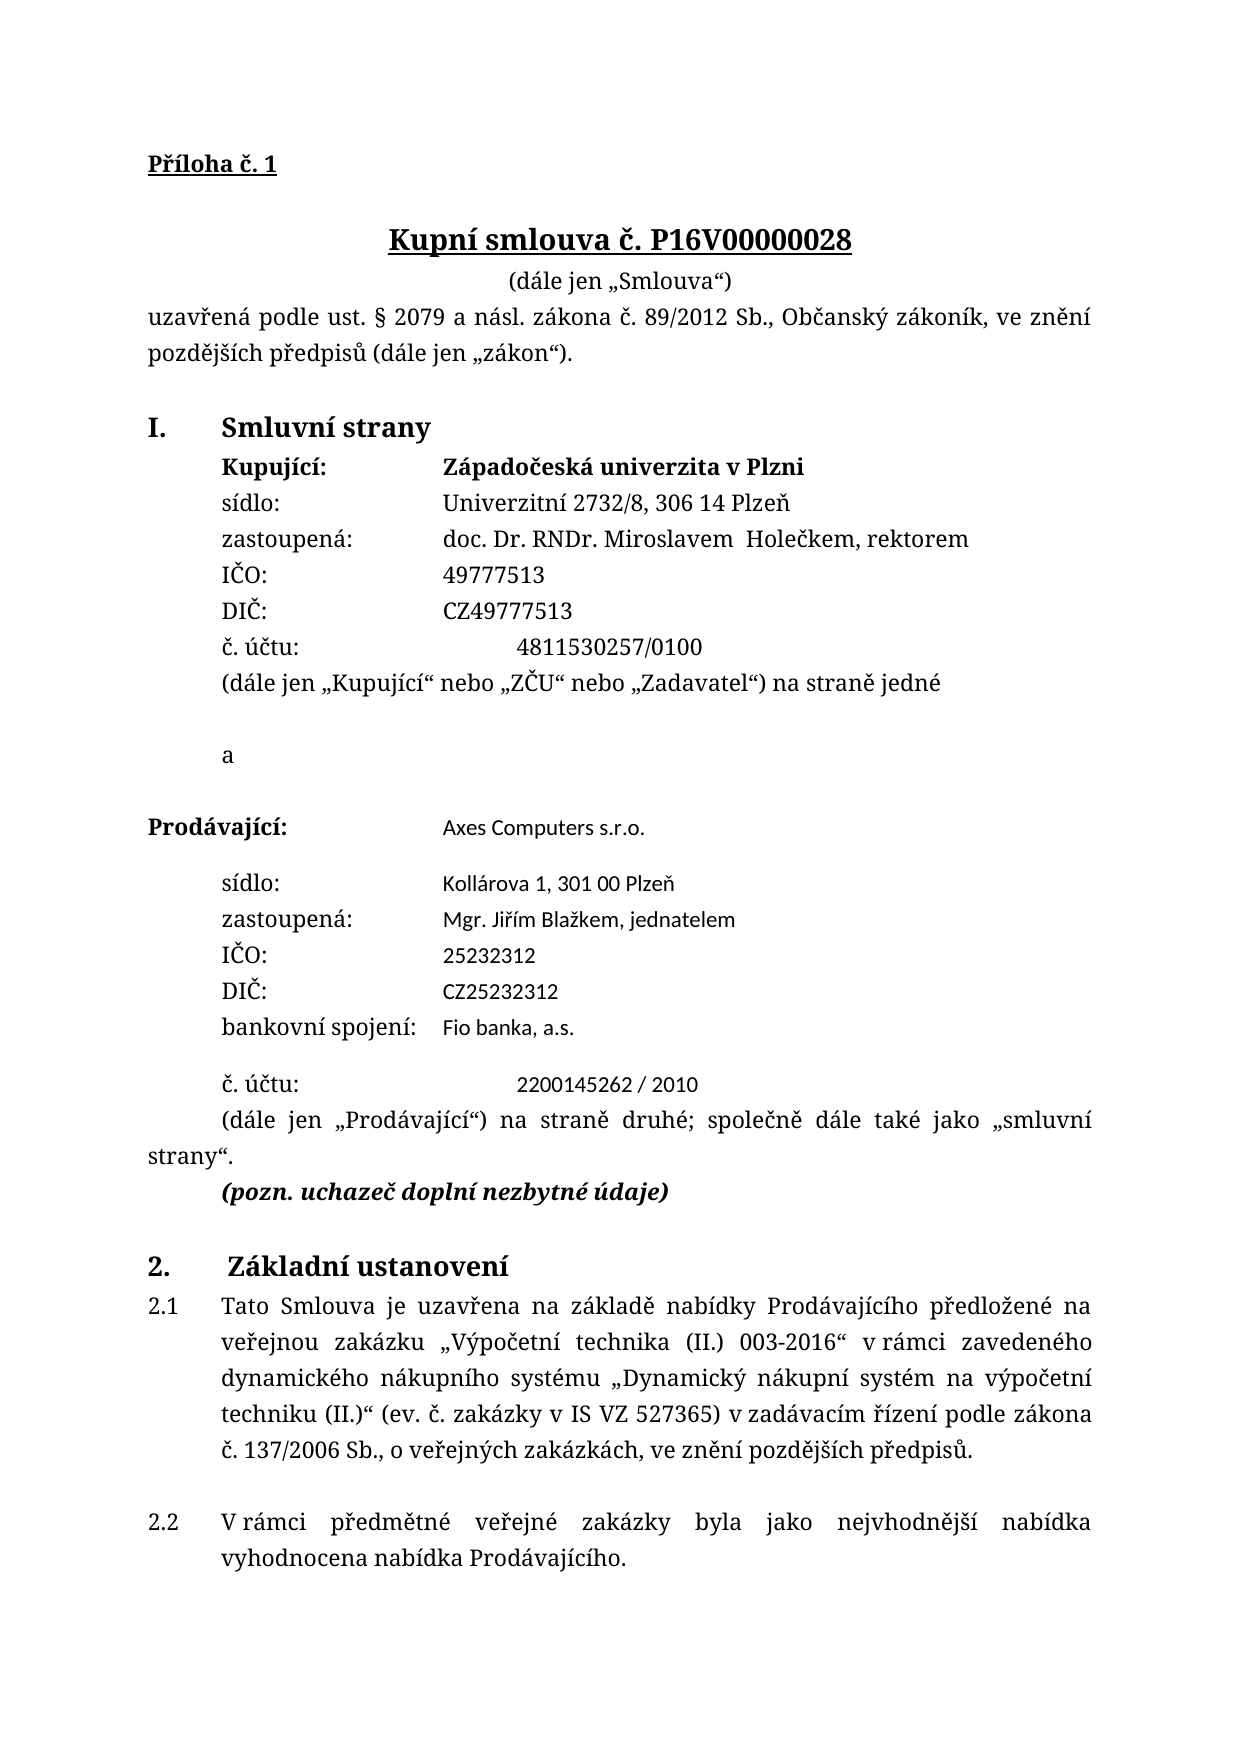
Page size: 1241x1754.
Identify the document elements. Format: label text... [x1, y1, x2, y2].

text DIČ: CZ25232312 [221, 975, 1093, 1006]
text sídlo: Univerzitní 2732/8, 306 14 Plzeň [221, 487, 1093, 518]
text IČO: 49777513 [221, 559, 1093, 590]
text Prodávající: Axes Computers s.r.o. [148, 811, 1093, 842]
text zastoupená: doc. Dr. RNDr. Miroslavem Holečkem, rektorem [221, 523, 1093, 554]
text bankovní spojení: Fio banka, a.s. [148, 1011, 1093, 1042]
text zastoupená: Mgr. Jiřím Blažkem, jednatelem [221, 903, 1093, 934]
text sídlo: Kollárova 1, 301 00 Plzeň [221, 867, 1093, 899]
text IČO: 25232312 [221, 939, 1093, 971]
text č. účtu: 4811530257/0100 [221, 631, 1093, 662]
text 2.1 Tato Smlouva je uzavřena na základě nabídky Prodávajícího předložené na veřejnou zakázku „Výpočetní technika (II.) 003-2016“ v rámci zavedeného dynamického nákupního systému „Dynamický nákupní systém na výpočetní techniku (II.)“ (ev. č. zakázky v IS VZ 527365) v zadávacím řízení podle zákona č. 137/2006 Sb., o veřejných zakázkách, ve znění pozdějších předpisů. [148, 1290, 1093, 1465]
text uzavřená podle ust. § 2079 a násl. zákona č. 89/2012 Sb., Občanský zákoník, ve znění pozdějších předpisů (dále jen „zákon“). [148, 301, 1093, 368]
text a [221, 739, 1093, 770]
text (dále jen „Kupující“ nebo „ZČU“ nebo „Zadavatel“) na straně jedné [221, 667, 1093, 698]
text 2.2 V rámci předmětné veřejné zakázky byla jako nejvhodnější nabídka vyhodnocena nabídka Prodávajícího. [148, 1506, 1093, 1573]
text č. účtu: 2200145262 / 2010 [221, 1068, 1093, 1099]
text Kupující: Západočeská univerzita v Plzni [221, 451, 1093, 482]
text DIČ: CZ49777513 [221, 595, 1093, 626]
text Kupní smlouva č. P16V00000028 [148, 219, 1093, 259]
text Příloha č. 1 [148, 148, 1093, 179]
text (pozn. uchazeč doplní nezbytné údaje) [148, 1176, 1093, 1207]
text (dále jen „Prodávající“) na straně druhé; společně dále také jako „smluvní strany“. [148, 1104, 1093, 1171]
text (dále jen „Smlouva“) [148, 265, 1093, 296]
text I. Smluvní strany [148, 409, 1093, 446]
text 2. Základní ustanovení [148, 1248, 1093, 1284]
